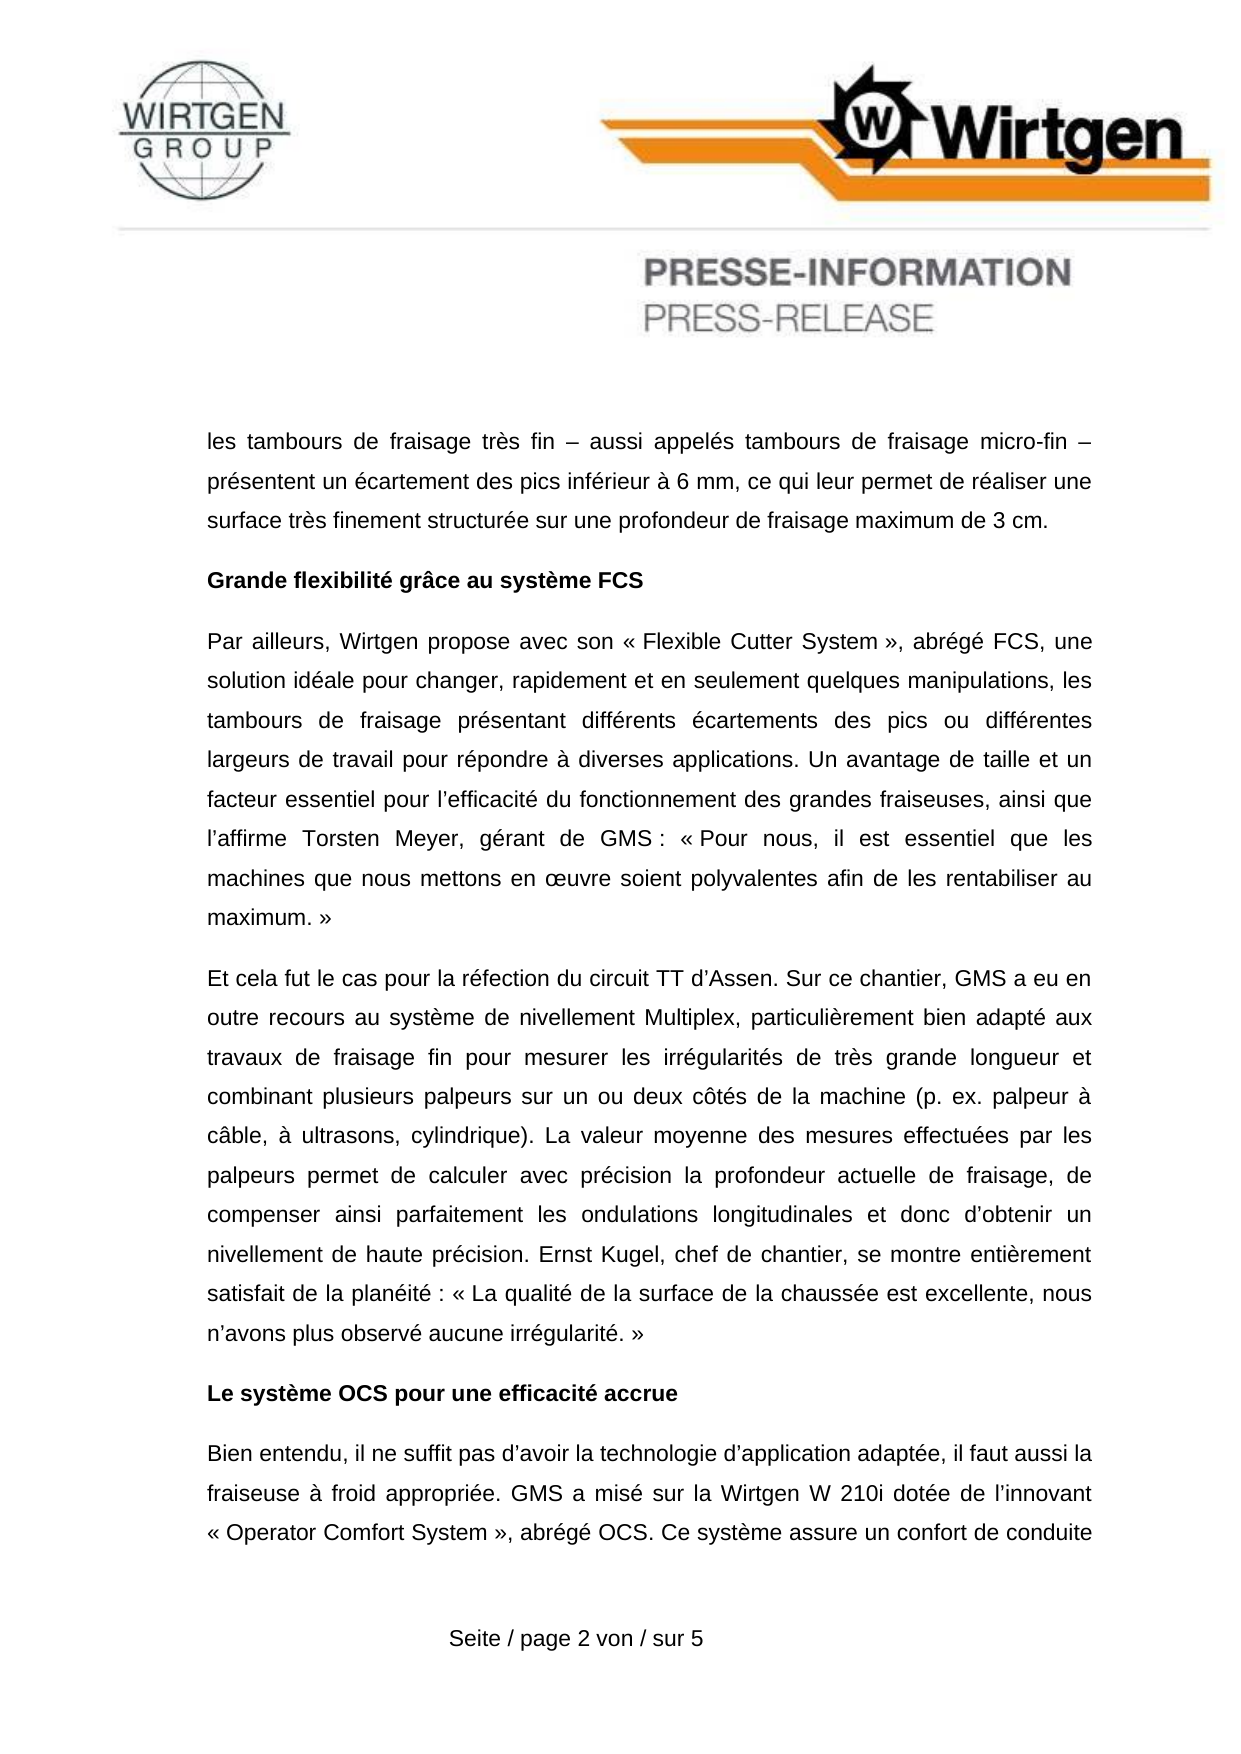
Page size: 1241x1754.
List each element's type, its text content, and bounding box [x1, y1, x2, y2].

text Et cela fut le cas pour la réfection du circuit TT d’Assen. Sur ce chantier, GMS a eu en outre recours au système de nivellement Multiplex, particulièrement bien adapté aux travaux de fraisage fin pour mesurer les irrégularités de très grande longueur et combinant plusieurs palpeurs sur un ou deux côtés de la machine (p. ex. palpeur à câble, à ultrasons, cylindrique). La valeur moyenne des mesures effectuées par les palpeurs permet de calculer avec précision la profondeur actuelle de fraisage, de compenser ainsi parfaitement les ondulations longitudinales et donc d’obtenir un nivellement de haute précision. Ernst Kugel, chef de chantier, se montre entièrement satisfait de la planéité : « La qualité de la surface de la chaussée est excellente, nous n’avons plus observé aucune irrégularité. » [207, 964, 1093, 1346]
text Le système OCS pour une efficacité accrue [207, 1380, 1093, 1406]
picture [0, 0, 1239, 369]
text Par ailleurs, Wirtgen propose avec son « Flexible Cutter System », abrégé FCS, une solution idéale pour changer, rapidement et en seulement quelques manipulations, les tambours de fraisage présentant différents écartements des pics ou différentes largeurs de travail pour répondre à diverses applications. Un avantage de taille et un facteur essentiel pour l’efficacité du fonctionnement des grandes fraiseuses, ainsi que l’affirme Torsten Meyer, gérant de GMS : « Pour nous, il est essentiel que les machines que nous mettons en œuvre soient polyvalentes afin de les rentabiliser au maximum. » [207, 628, 1093, 931]
text Grande flexibilité grâce au système FCS [207, 567, 1093, 594]
